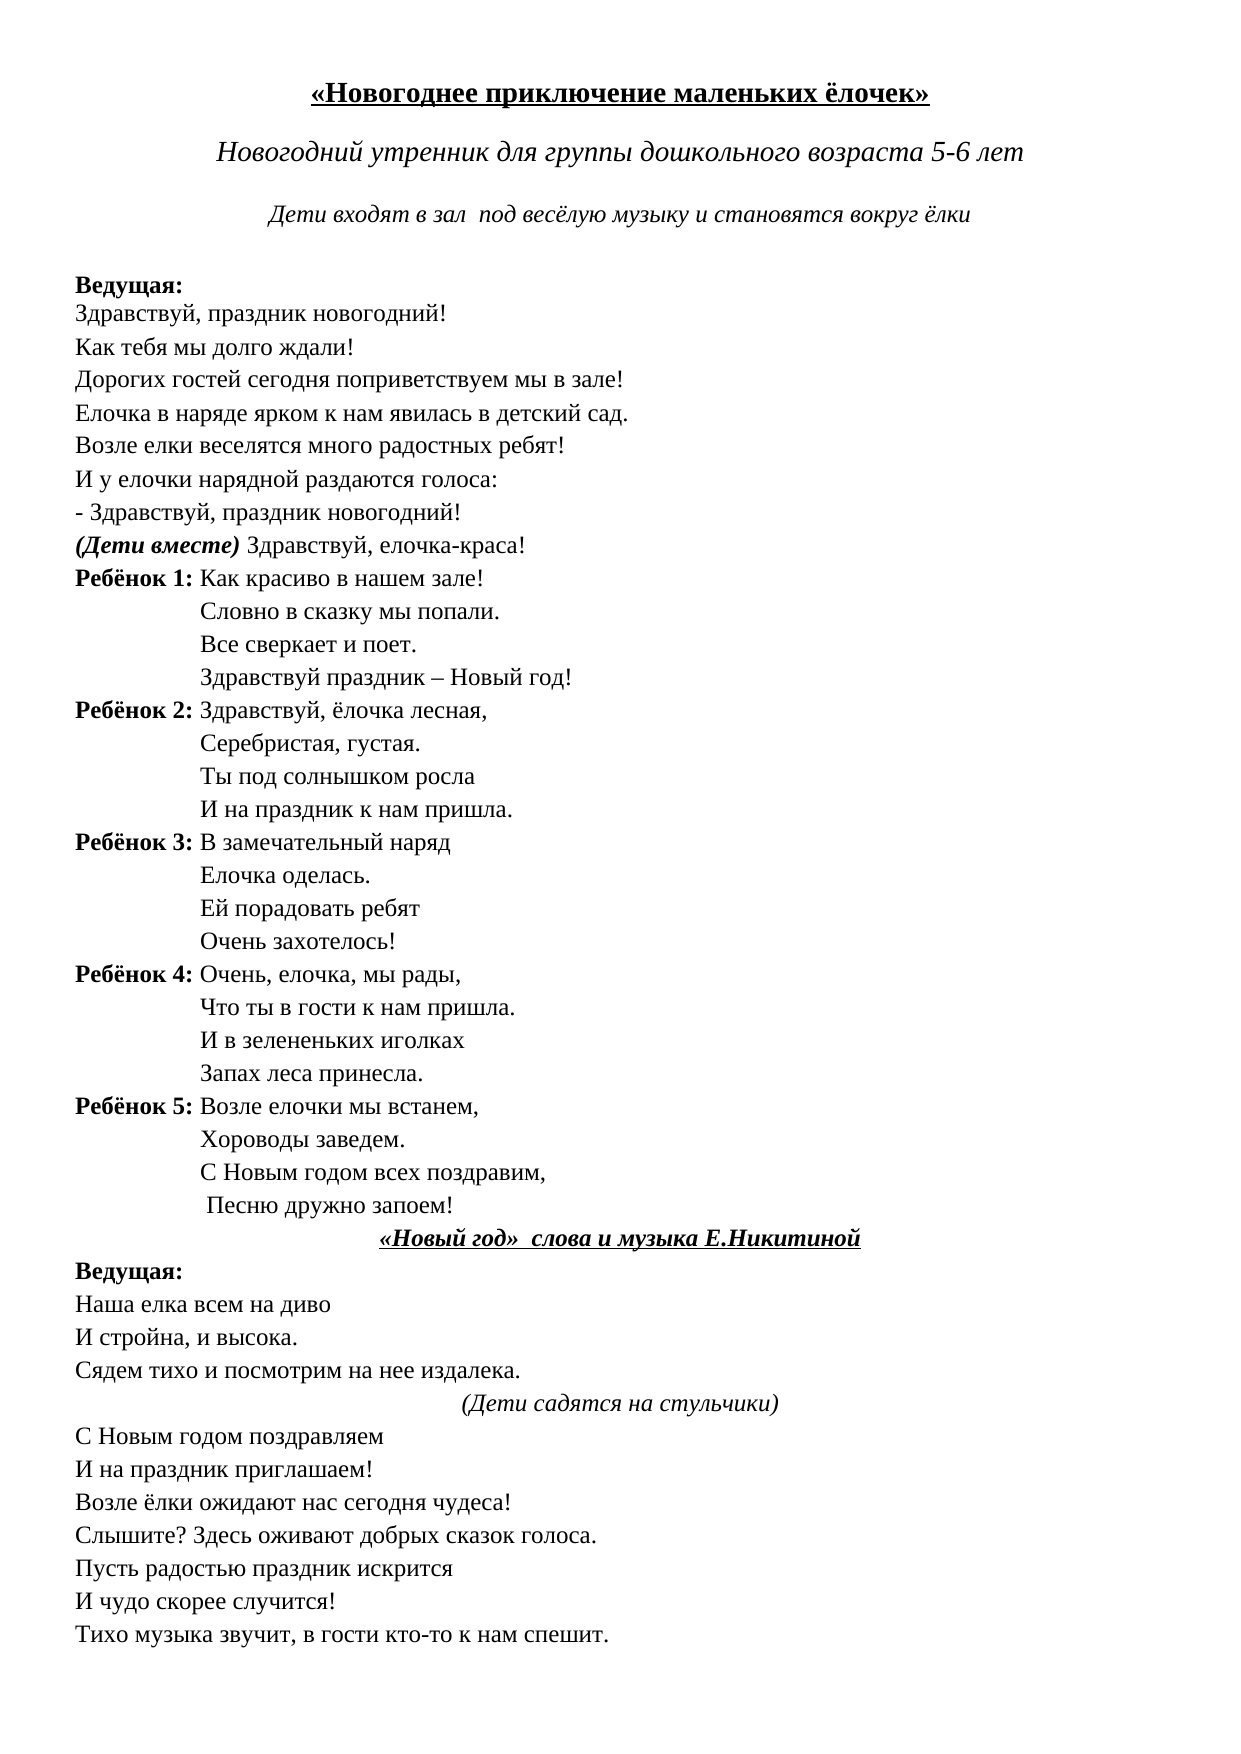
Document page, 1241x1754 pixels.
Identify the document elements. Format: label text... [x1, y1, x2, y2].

text С Новым годом всех поздравим, [75, 1157, 1165, 1186]
text Ребёнок 5: Возле елочки мы встанем, [75, 1091, 1165, 1120]
text (Дети вместе) Здравствуй, елочка-краса! [75, 530, 1165, 558]
text Елочка оделась. [75, 860, 1165, 889]
text - Здравствуй, праздник новогодний! [75, 497, 1165, 525]
text Ей порадовать ребят [75, 893, 1165, 922]
text Очень захотелось! [75, 926, 1165, 955]
text Что ты в гости к нам пришла. [75, 992, 1165, 1021]
text Тихо музыка звучит, в гости кто-то к нам спешит. [75, 1619, 1165, 1648]
text Сядем тихо и посмотрим на нее издалека. [75, 1355, 1165, 1384]
text Серебристая, густая. [75, 728, 1165, 757]
text И стройна, и высока. [75, 1322, 1165, 1351]
text И чудо скорее случится! [75, 1586, 1165, 1615]
text Возле ёлки ожидают нас сегодня чудеса! [75, 1487, 1165, 1516]
text Пусть радостью праздник искрится [75, 1553, 1165, 1582]
text Запах леса принесла. [75, 1058, 1165, 1087]
text Наша елка всем на диво [75, 1289, 1165, 1318]
text (Дети садятся на стульчики) [75, 1388, 1165, 1417]
text Ребёнок 4: Очень, елочка, мы рады, [75, 959, 1165, 988]
text Здравствуй, праздник новогодний! [75, 298, 1165, 327]
text Ребёнок 1: Как красиво в нашем зале! [75, 563, 1165, 591]
text Слышите? Здесь оживают добрых сказок голоса. [75, 1520, 1165, 1549]
text И на праздник приглашаем! [75, 1454, 1165, 1483]
text С Новым годом поздравляем [75, 1421, 1165, 1450]
text Ты под солнышком росла [75, 761, 1165, 789]
text И в зелененьких иголках [75, 1025, 1165, 1054]
text Новогодний утренник для группы дошкольного возраста 5-6 лет [75, 134, 1165, 168]
text Здравствуй праздник – Новый год! [75, 662, 1165, 691]
text Ребёнок 2: Здравствуй, ёлочка лесная, [75, 695, 1165, 723]
text «Новый год» слова и музыка Е.Никитиной [75, 1223, 1165, 1252]
text Ведущая: [75, 1256, 1165, 1285]
text Хороводы заведем. [75, 1124, 1165, 1153]
text Песню дружно запоем! [75, 1190, 1165, 1219]
text Ведущая: [75, 270, 1165, 298]
text И на праздник к нам пришла. [75, 794, 1165, 823]
text Все сверкает и поет. [75, 629, 1165, 657]
text Дорогих гостей сегодня поприветствуем мы в зале! [75, 364, 1165, 393]
text Ребёнок 3: В замечательный наряд [75, 827, 1165, 856]
text Как тебя мы долго ждали! [75, 332, 1165, 360]
text Дети входят в зал под весёлую музыку и становятся вокруг ёлки [75, 199, 1165, 228]
text Возле елки веселятся много радостных ребят! [75, 431, 1165, 459]
text Елочка в наряде ярком к нам явилась в детский сад. [75, 398, 1165, 426]
text Словно в сказку мы попали. [75, 596, 1165, 624]
text И у елочки нарядной раздаются голоса: [75, 464, 1165, 492]
text «Новогоднее приключение маленьких ёлочек» [75, 75, 1165, 108]
